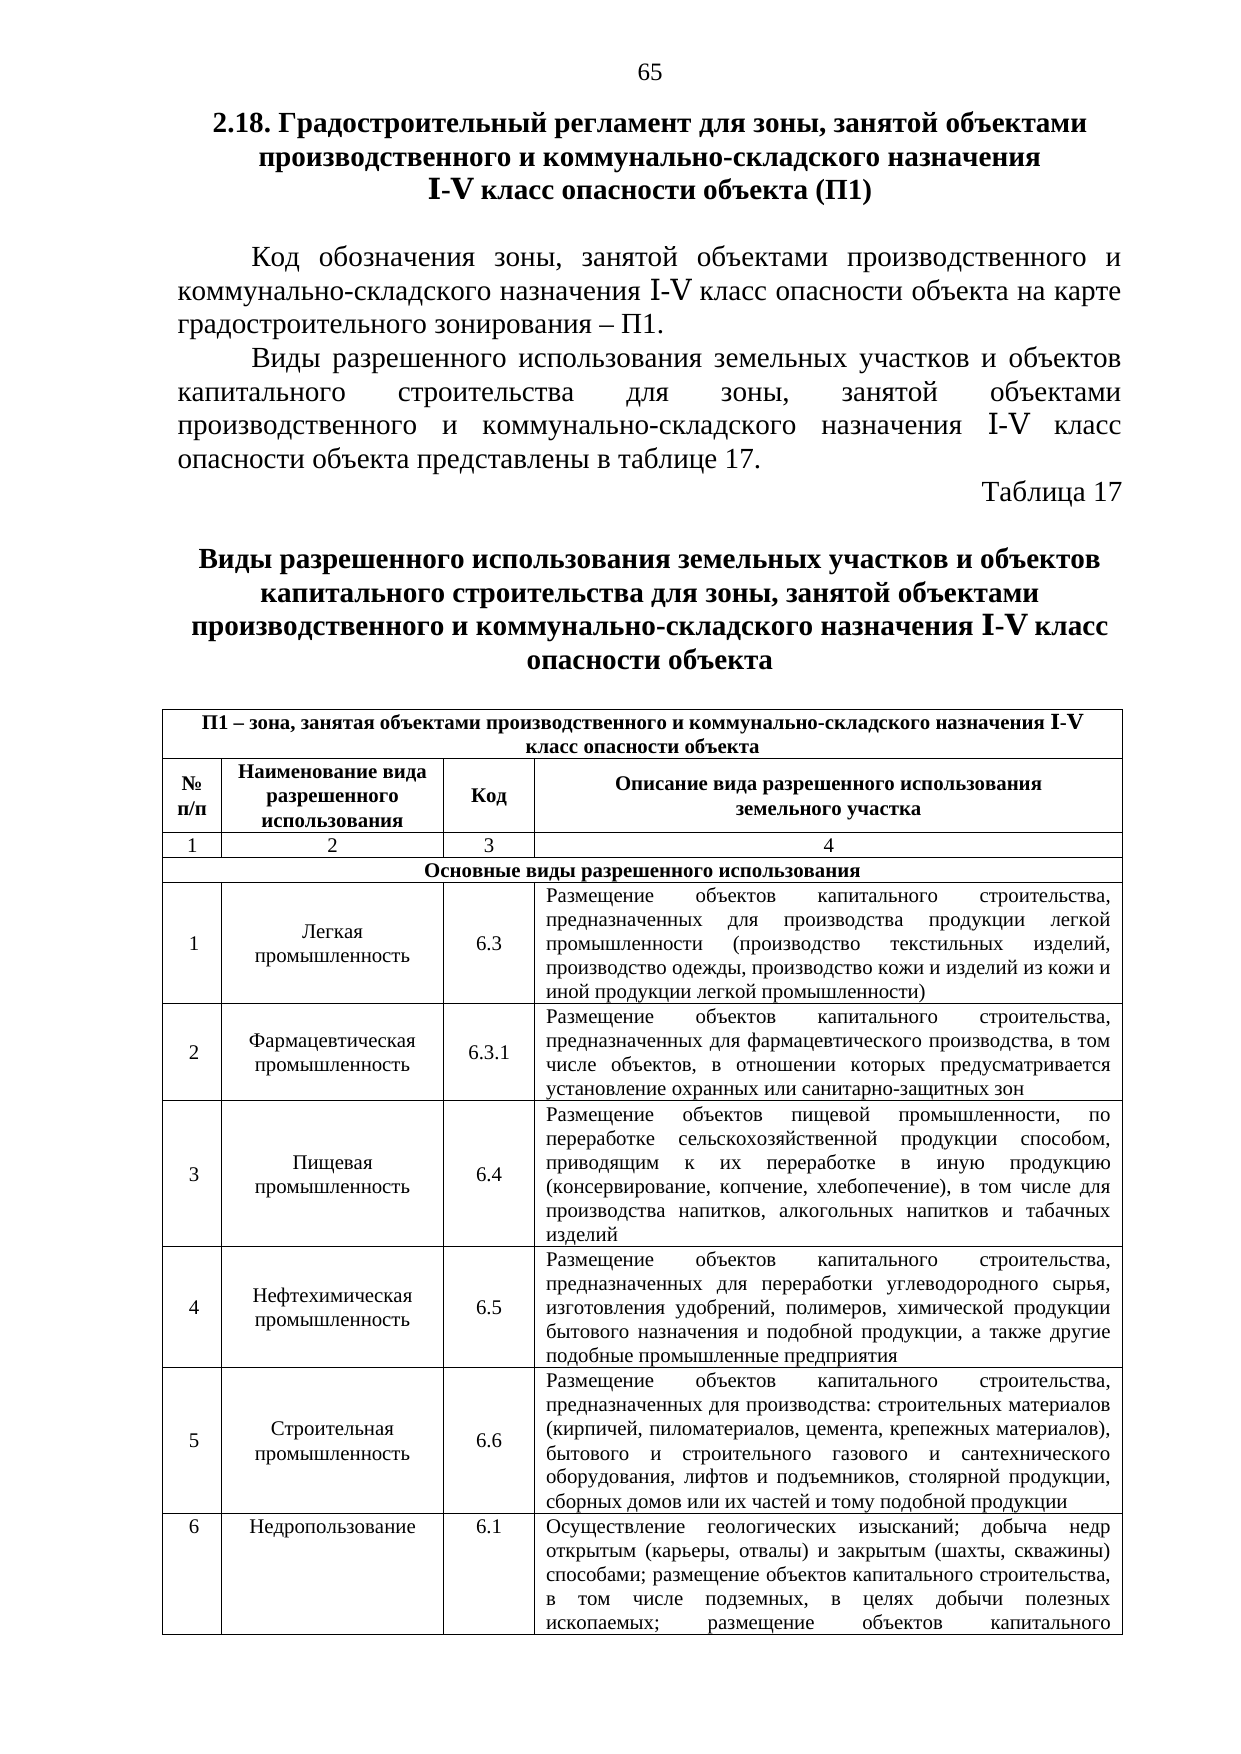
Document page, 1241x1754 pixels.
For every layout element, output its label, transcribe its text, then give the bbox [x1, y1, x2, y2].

table_cell Фармацевтическая промышленность [222, 1004, 443, 1100]
table_cell Размещение объектов пищевой промышленности, по переработке сельскохозяйственной продукции способом, приводящим к их переработке в иную продукцию (консервирование, копчение, хлебопечение), в том числе для производства напитков, алкогольных напитков и табачных изделий [535, 1101, 1122, 1246]
table_cell 3 [444, 833, 534, 857]
table_cell [163, 1004, 221, 1100]
table_cell Размещение объектов капитального строительства, предназначенных для фармацевтического производства, в том числе объектов, в отношении которых предусматривается установление охранных или санитарно-защитных зон [535, 1004, 1122, 1100]
text Виды разрешенного использования земельных участков и объектов капитального строительства для зоны, занятой объектами производственного и коммунально-складского назначения Ⅰ-Ⅴ класс опасности объекта представлены в таблице 17. [177, 340, 1122, 474]
table_cell Основные виды разрешенного использования [163, 858, 1122, 882]
table_cell Легкая промышленность [222, 883, 443, 1003]
table_cell 6.3.1 [444, 1004, 534, 1100]
text Код обозначения зоны, занятой объектами производственного и коммунально-складского назначения Ⅰ-Ⅴ класс опасности объекта на карте градостроительного зонирования – П1. [177, 239, 1122, 340]
table_cell Размещение объектов капитального строительства, предназначенных для переработки углеводородного сырья, изготовления удобрений, полимеров, химической продукции бытового назначения и подобной продукции, а также другие подобные промышленные предприятия [535, 1247, 1122, 1367]
table_cell 6.6 [444, 1368, 534, 1513]
text Таблица 17 [177, 474, 1122, 508]
table_cell Код [444, 759, 534, 832]
table_cell Пищевая промышленность [222, 1101, 443, 1246]
table_cell Размещение объектов капитального строительства, предназначенных для производства: строительных материалов (кирпичей, пиломатериалов, цемента, крепежных материалов), бытового и строительного газового и сантехнического оборудования, лифтов и подъемников, столярной продукции, сборных домов или их частей и тому подобной продукции [535, 1368, 1122, 1513]
table_cell [163, 1247, 221, 1367]
table_cell № п/п [163, 759, 221, 832]
table_cell Наименование вида разрешенного использования [222, 759, 443, 832]
table_cell 6.1 [444, 1514, 534, 1634]
text Ⅰ-Ⅴ класс опасности объекта (П1) [177, 172, 1122, 206]
table_cell Строительная промышленность [222, 1368, 443, 1513]
table_cell 6.3 [444, 883, 534, 1003]
table_cell [163, 1514, 221, 1634]
table_cell 6.4 [444, 1101, 534, 1246]
table_cell [163, 1101, 221, 1246]
table_cell Размещение объектов капитального строительства, предназначенных для производства продукции легкой промышленности (производство текстильных изделий, производство одежды, производство кожи и изделий из кожи и иной продукции легкой промышленности) [535, 883, 1122, 1003]
table_header П1 – зона, занятая объектами производственного и коммунально-складского назначения Ⅰ-Ⅴ класс опасности объекта [163, 710, 1122, 758]
table_cell Недропользование [222, 1514, 443, 1634]
table_cell 1 [163, 833, 221, 857]
table_cell [163, 1368, 221, 1513]
text Виды разрешенного использования земельных участков и объектов капитального строительства для зоны, занятой объектами производственного и коммунально-складского назначения Ⅰ-Ⅴ класс опасности объекта [177, 541, 1122, 676]
table_cell 4 [535, 833, 1122, 857]
table_cell 2 [222, 833, 443, 857]
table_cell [535, 1514, 1122, 1634]
table_cell Описание вида разрешенного использования земельного участка [535, 759, 1122, 832]
table_cell Нефтехимическая промышленность [222, 1247, 443, 1367]
table_cell 6.5 [444, 1247, 534, 1367]
table_cell [163, 883, 221, 1003]
text 2.18. Градостроительный регламент для зоны, занятой объектами производственного и коммунально-складского назначения [177, 105, 1122, 172]
